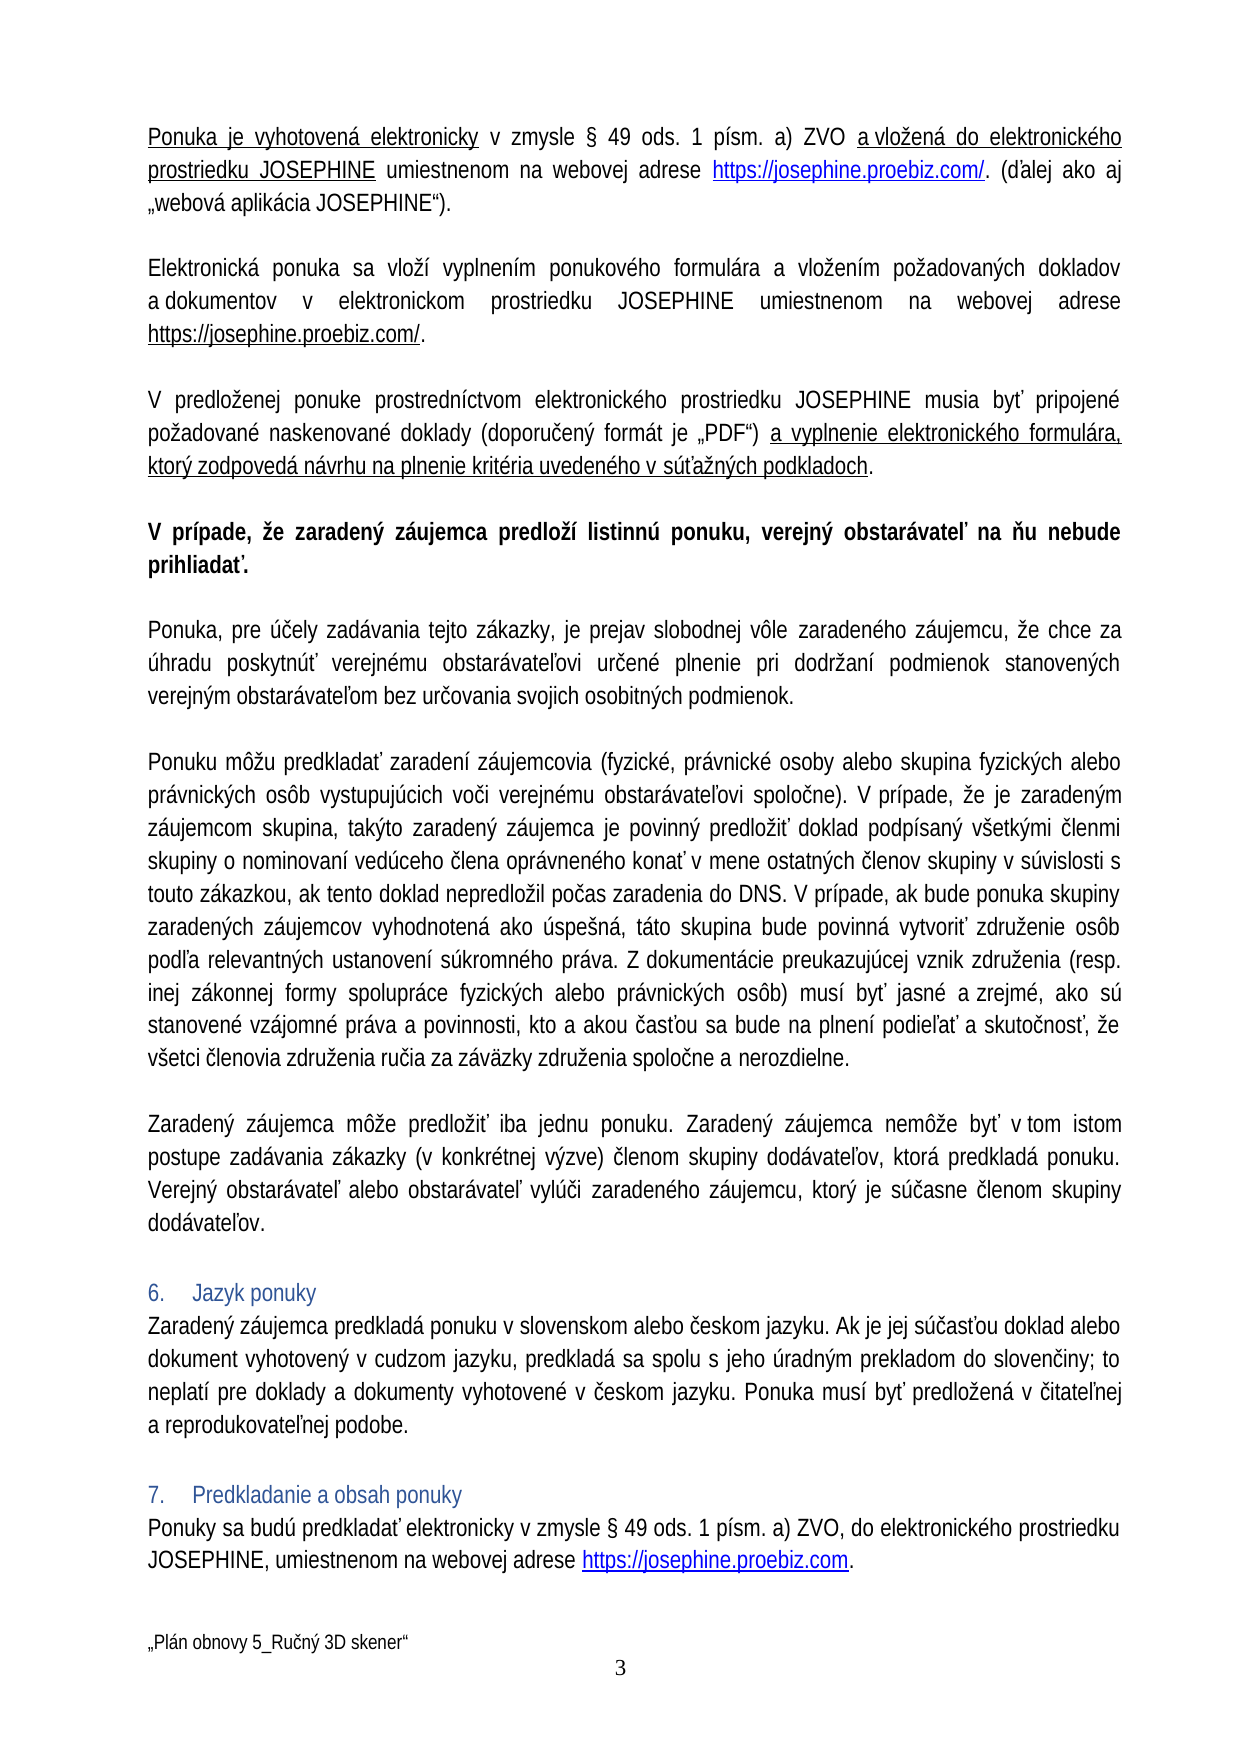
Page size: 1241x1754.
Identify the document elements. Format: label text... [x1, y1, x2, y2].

text V predloženej ponuke prostredníctvom elektronického prostriedku JOSEPHINE musia byť pripojené požadované naskenované doklady (doporučený formát je „PDF“) a vyplnenie elektronického formulára, ktorý zodpovedá návrhu na plnenie kritéria uvedeného v súťažných podkladoch. [148, 385, 1122, 479]
text Zaradený záujemca predkladá ponuku v slovenskom alebo českom jazyku. Ak je jej súčasťou doklad alebo dokument vyhotovený v cudzom jazyku, predkladá sa spolu s jeho úradným prekladom do slovenčiny; to neplatí pre doklady a dokumenty vyhotovené v českom jazyku. Ponuka musí byť predložená v čitateľnej a reprodukovateľnej podobe. [148, 1311, 1122, 1438]
subtitle Jazyk ponuky [148, 1278, 1122, 1307]
text Ponuka je vyhotovená elektronicky v zmysle § 49 ods. 1 písm. a) ZVO a vložená do elektronického prostriedku JOSEPHINE umiestnenom na webovej adrese https://josephine.proebiz.com/. (ďalej ako aj „webová aplikácia JOSEPHINE“). [148, 122, 1122, 216]
text Ponuky sa budú predkladať elektronicky v zmysle § 49 ods. 1 písm. a) ZVO, do elektronického prostriedku JOSEPHINE, umiestnenom na webovej adrese https://josephine.proebiz.com. [148, 1513, 1122, 1574]
text Elektronická ponuka sa vloží vyplnením ponukového formulára a vložením požadovaných dokladov a dokumentov v elektronickom prostriedku JOSEPHINE umiestnenom na webovej adrese https://josephine.proebiz.com/. [148, 253, 1122, 348]
text Ponuka, pre účely zadávania tejto zákazky, je prejav slobodnej vôle zaradeného záujemcu, že chce za úhradu poskytnúť verejnému obstarávateľovi určené plnenie pri dodržaní podmienok stanovených verejným obstarávateľom bez určovania svojich osobitných podmienok. [148, 616, 1122, 710]
subtitle Predkladanie a obsah ponuky [148, 1480, 1122, 1508]
text Ponuku môžu predkladať zaradení záujemcovia (fyzické, právnické osoby alebo skupina fyzických alebo právnických osôb vystupujúcich voči verejnému obstarávateľovi spoločne). V prípade, že je zaradeným záujemcom skupina, takýto zaradený záujemca je povinný predložiť doklad podpísaný všetkými členmi skupiny o nominovaní vedúceho člena oprávneného konať v mene ostatných členov skupiny v súvislosti s touto zákazkou, ak tento doklad nepredložil počas zaradenia do DNS. V prípade, ak bude ponuka skupiny zaradených záujemcov vyhodnotená ako úspešná, táto skupina bude povinná vytvoriť združenie osôb podľa relevantných ustanovení súkromného práva. Z dokumentácie preukazujúcej vznik združenia (resp. inej zákonnej formy spolupráce fyzických alebo právnických osôb) musí byť jasné a zrejmé, ako sú stanovené vzájomné práva a povinnosti, kto a akou časťou sa bude na plnení podieľať a skutočnosť, že všetci členovia združenia ručia za záväzky združenia spoločne a nerozdielne. [148, 747, 1122, 1072]
text Zaradený záujemca môže predložiť iba jednu ponuku. Zaradený záujemca nemôže byť v tom istom postupe zadávania zákazky (v konkrétnej výzve) členom skupiny dodávateľov, ktorá predkladá ponuku. Verejný obstarávateľ alebo obstarávateľ vylúči zaradeného záujemcu, ktorý je súčasne členom skupiny dodávateľov. [148, 1109, 1122, 1237]
text V prípade, že zaradený záujemca predloží listinnú ponuku, verejný obstarávateľ na ňu nebude prihliadať. [148, 517, 1122, 578]
